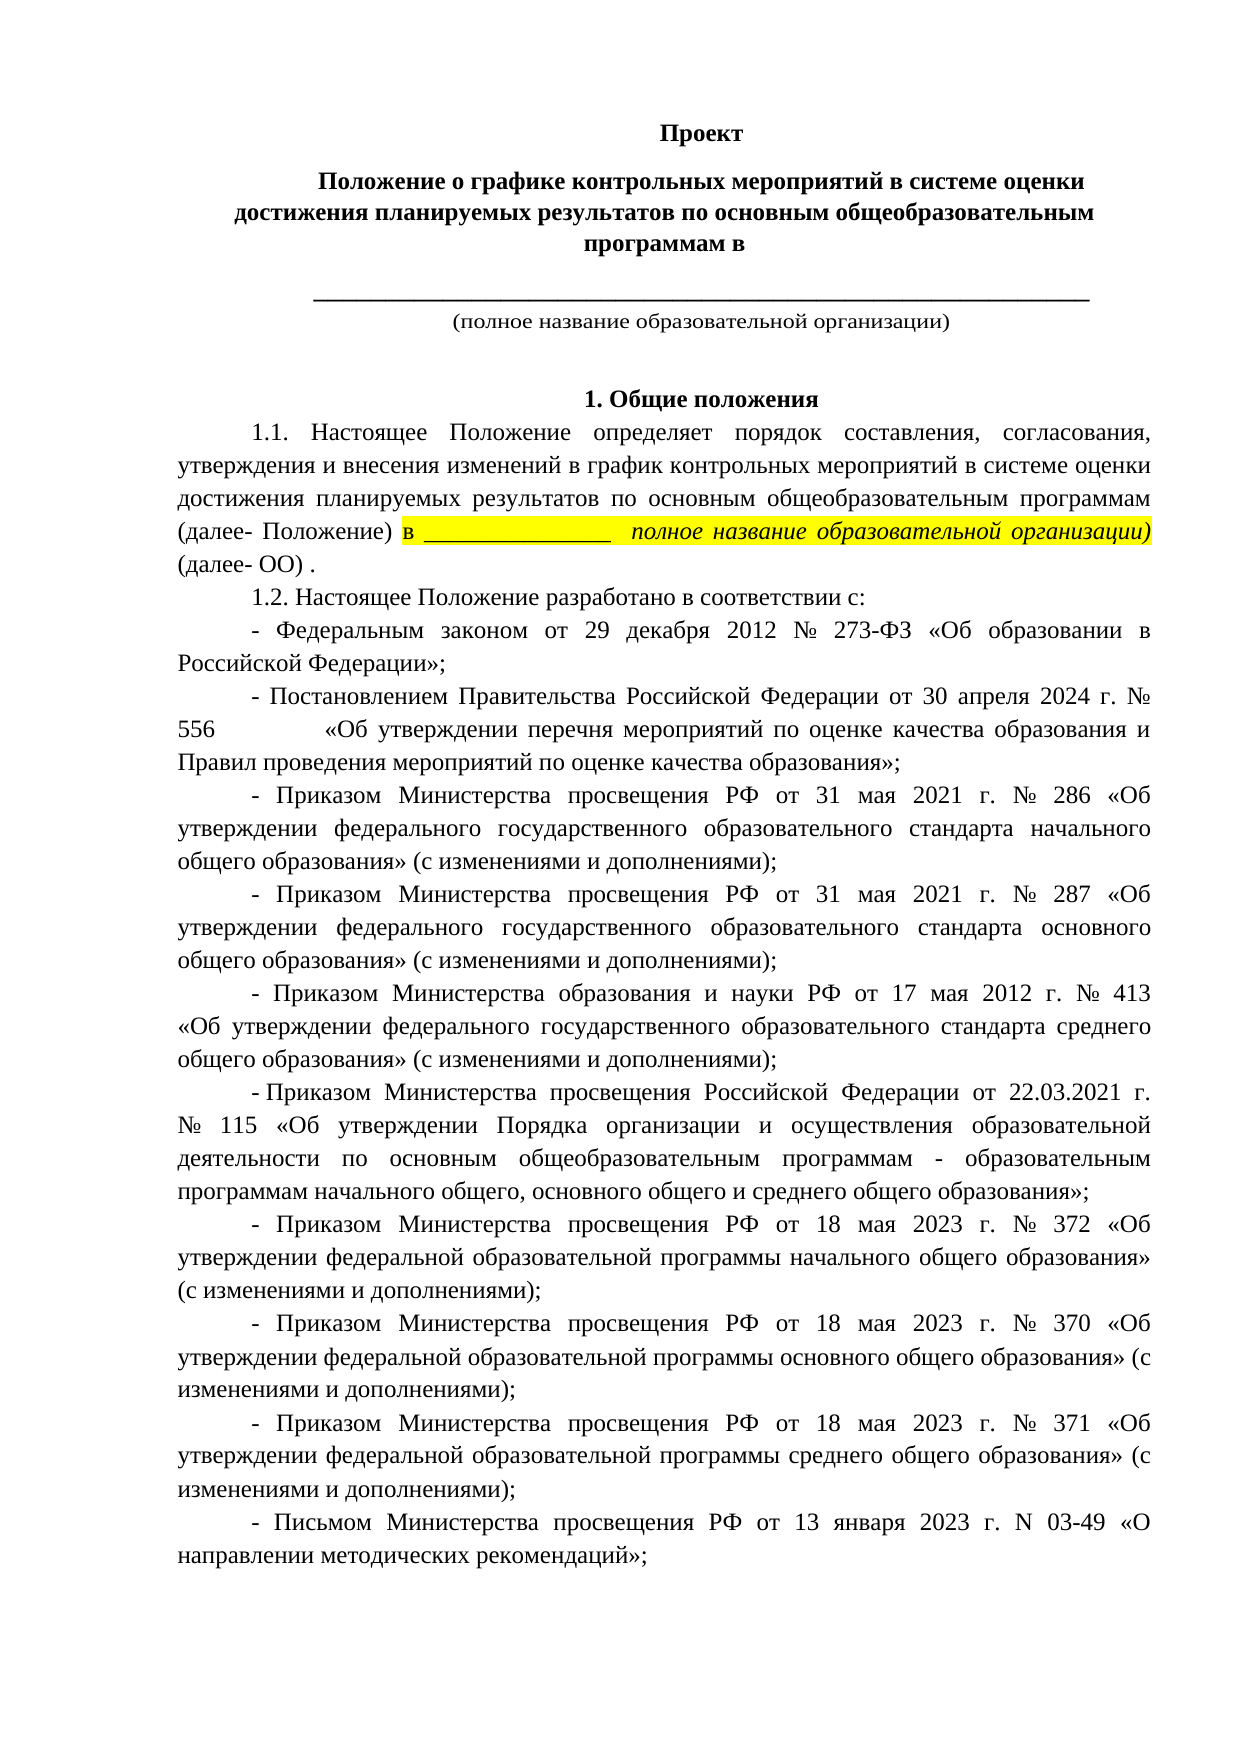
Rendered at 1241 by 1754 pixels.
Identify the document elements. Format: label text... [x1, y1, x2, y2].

text 1. Общие положения [177, 384, 1152, 413]
text - Приказом Министерства просвещения РФ от 31 мая 2021 г. № 286 «Об утверждении федерального государственного образовательного стандарта начального общего образования» (с изменениями и дополнениями); [177, 780, 1152, 875]
text - Приказом Министерства просвещения Российской Федерации от 22.03.2021 г. № 115 «Об утверждении Порядка организации и осуществления образовательной деятельности по основным общеобразовательным программам - образовательным программам начального общего, основного общего и среднего общего образования»; [177, 1077, 1152, 1205]
text - Приказом Министерства просвещения РФ от 31 мая 2021 г. № 287 «Об утверждении федерального государственного образовательного стандарта основного общего образования» (с изменениями и дополнениями); [177, 879, 1152, 974]
text - Постановлением Правительства Российской Федерации от 30 апреля 2024 г. № 556 «Об утверждении перечня мероприятий по оценке качества образования и Правил проведения мероприятий по оценке качества образования»; [177, 681, 1152, 776]
text - Приказом Министерства образования и науки РФ от 17 мая 2012 г. № 413 «Об утверждении федерального государственного образовательного стандарта среднего общего образования» (с изменениями и дополнениями); [177, 978, 1152, 1073]
text (полное название образовательной организации) [177, 309, 1152, 333]
text 1.1. Настоящее Положение определяет порядок составления, согласования, утверждения и внесения изменений в график контрольных мероприятий в системе оценки достижения планируемых результатов по основным общеобразовательным программам (далее- Положение) в _______________ полное название образовательной организации) (далее- ОО) . [177, 417, 1152, 578]
text Положение о графике контрольных мероприятий в системе оценки достижения планируемых результатов по основным общеобразовательным программам в [177, 166, 1152, 257]
text - Федеральным законом от 29 декабря 2012 № 273-ФЗ «Об образовании в Российской Федерации»; [177, 615, 1152, 677]
text - Приказом Министерства просвещения РФ от 18 мая 2023 г. № 372 «Об утверждении федеральной образовательной программы начального общего образования» (с изменениями и дополнениями); [177, 1209, 1152, 1304]
text - Приказом Министерства просвещения РФ от 18 мая 2023 г. № 371 «Об утверждении федеральной образовательной программы среднего общего образования» (с изменениями и дополнениями); [177, 1408, 1152, 1502]
text 1.2. Настоящее Положение разработано в соответствии с: [177, 582, 1152, 611]
text - Письмом Министерства просвещения РФ от 13 января 2023 г. N 03-49 «О направлении методических рекомендаций»; [177, 1507, 1152, 1568]
text Проект [177, 118, 1152, 147]
text ______________________________________________________ [177, 276, 1152, 304]
text - Приказом Министерства просвещения РФ от 18 мая 2023 г. № 370 «Об утверждении федеральной образовательной программы основного общего образования» (с изменениями и дополнениями); [177, 1308, 1152, 1403]
